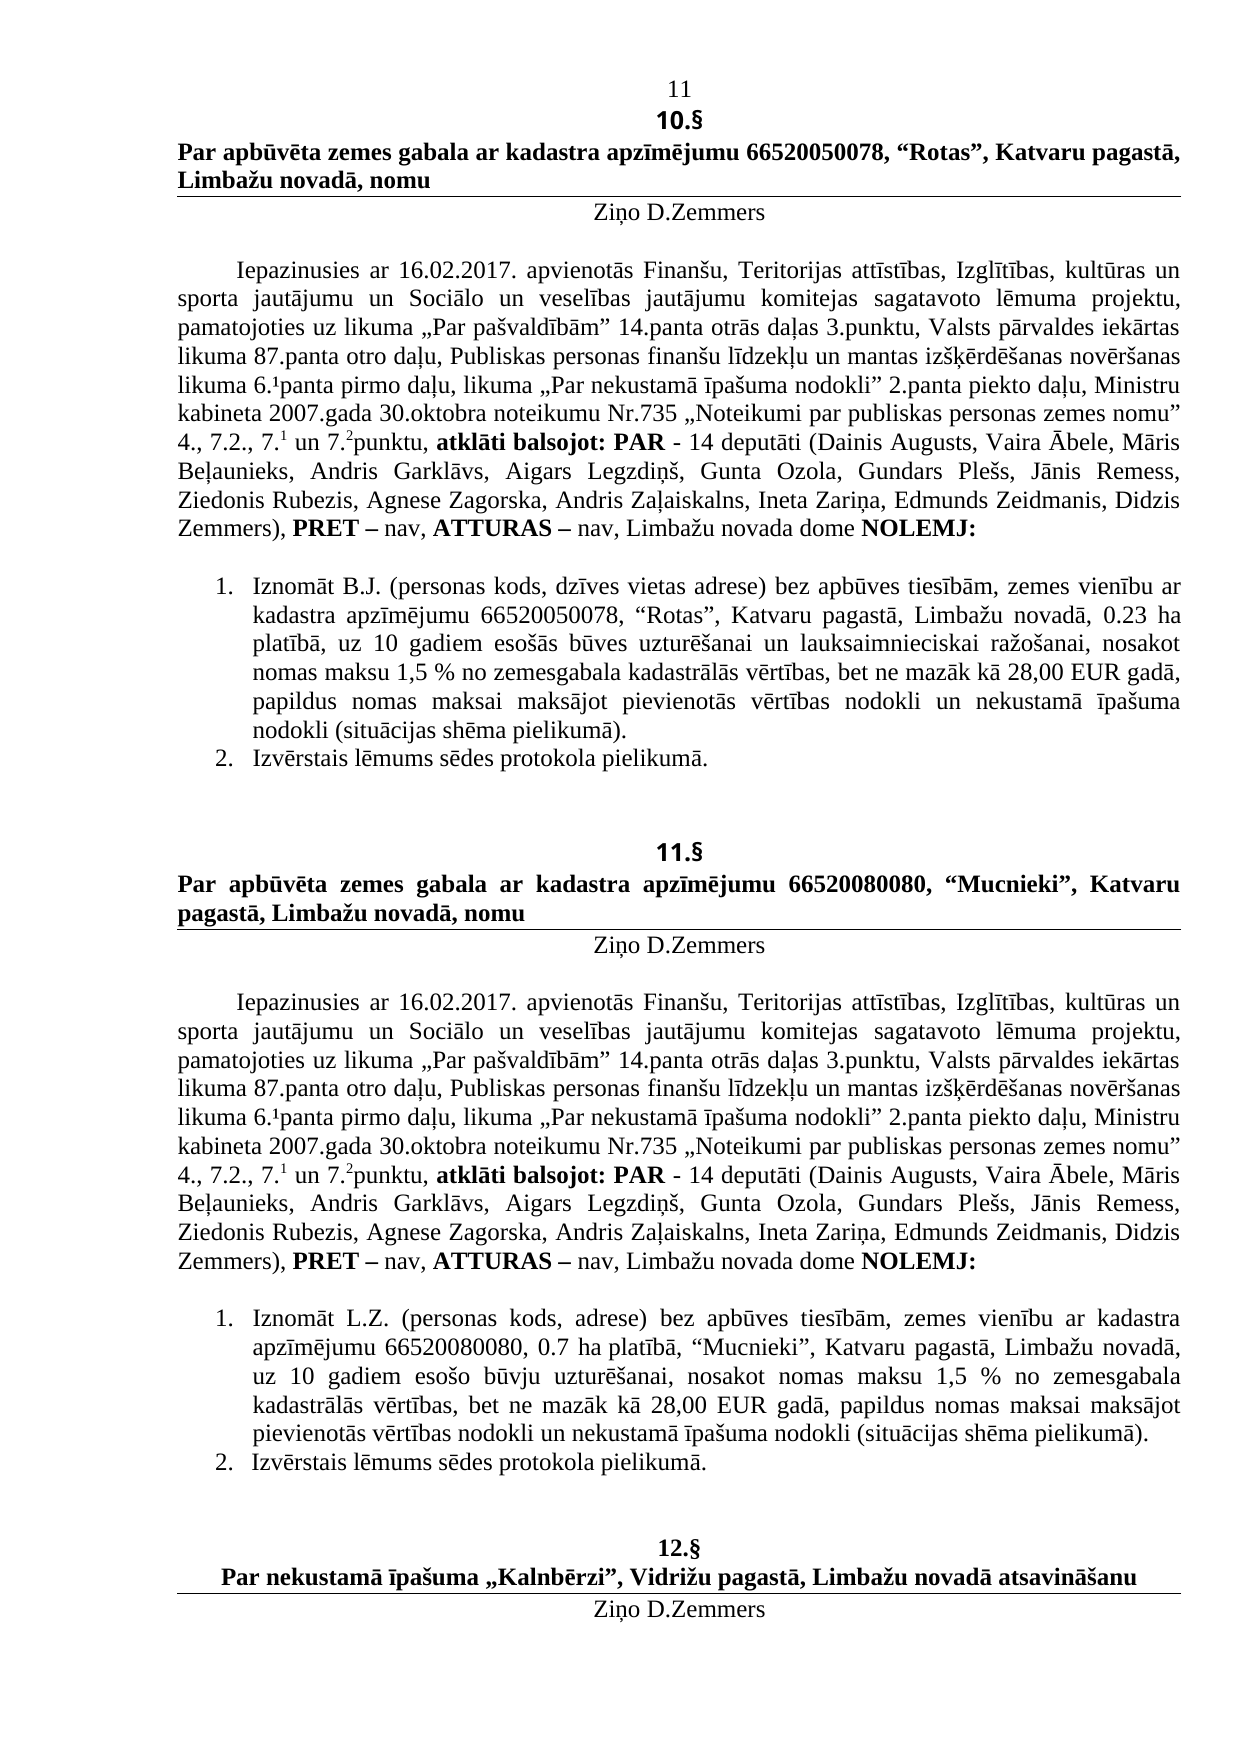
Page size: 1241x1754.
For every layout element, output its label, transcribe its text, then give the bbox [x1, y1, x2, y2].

list Iznomāt L.Z. (personas kods, adrese) bez apbūves tiesībām, zemes vienību ar kadastra apzīmējumu 66520080080, 0.7 ha platībā, “Mucnieki”, Katvaru pagastā, Limbažu novadā, uz 10 gadiem esošo būvju uzturēšanai, nosakot nomas maksu 1,5 % no zemesgabala kadastrālās vērtības, bet ne mazāk kā 28,00 EUR gadā, papildus nomas maksai maksājot pievienotās vērtības nodokli un nekustamā īpašuma nodokli (situācijas shēma pielikumā). [215, 1303, 1181, 1447]
text Ziņo D.Zemmers [177, 930, 1181, 958]
text Par apbūvēta zemes gabala ar kadastra apzīmējumu 66520080080, “Mucnieki”, Katvaru pagastā, Limbažu novadā, nomu [177, 869, 1181, 929]
list Izvērstais lēmums sēdes protokola pielikumā. [215, 1447, 1181, 1476]
text Par nekustamā īpašuma „Kalnbērzi”, Vidrižu pagastā, Limbažu novadā atsavināšanu [177, 1562, 1181, 1593]
text 10.§ [177, 103, 1181, 137]
text 12.§ [177, 1533, 1181, 1562]
text Ziņo D.Zemmers [177, 1594, 1181, 1623]
text 11.§ [177, 835, 1181, 869]
text Ziņo D.Zemmers [177, 197, 1181, 226]
text Par apbūvēta zemes gabala ar kadastra apzīmējumu 66520050078, “Rotas”, Katvaru pagastā, Limbažu novadā, nomu [177, 137, 1181, 196]
list Izvērstais lēmums sēdes protokola pielikumā. [215, 743, 1181, 772]
list Iznomāt B.J. (personas kods, dzīves vietas adrese) bez apbūves tiesībām, zemes vienību ar kadastra apzīmējumu 66520050078, “Rotas”, Katvaru pagastā, Limbažu novadā, 0.23 ha platībā, uz 10 gadiem esošās būves uzturēšanai un lauksaimnieciskai ražošanai, nosakot nomas maksu 1,5 % no zemesgabala kadastrālās vērtības, bet ne mazāk kā 28,00 EUR gadā, papildus nomas maksai maksājot pievienotās vērtības nodokli un nekustamā īpašuma nodokli (situācijas shēma pielikumā). [215, 571, 1181, 743]
